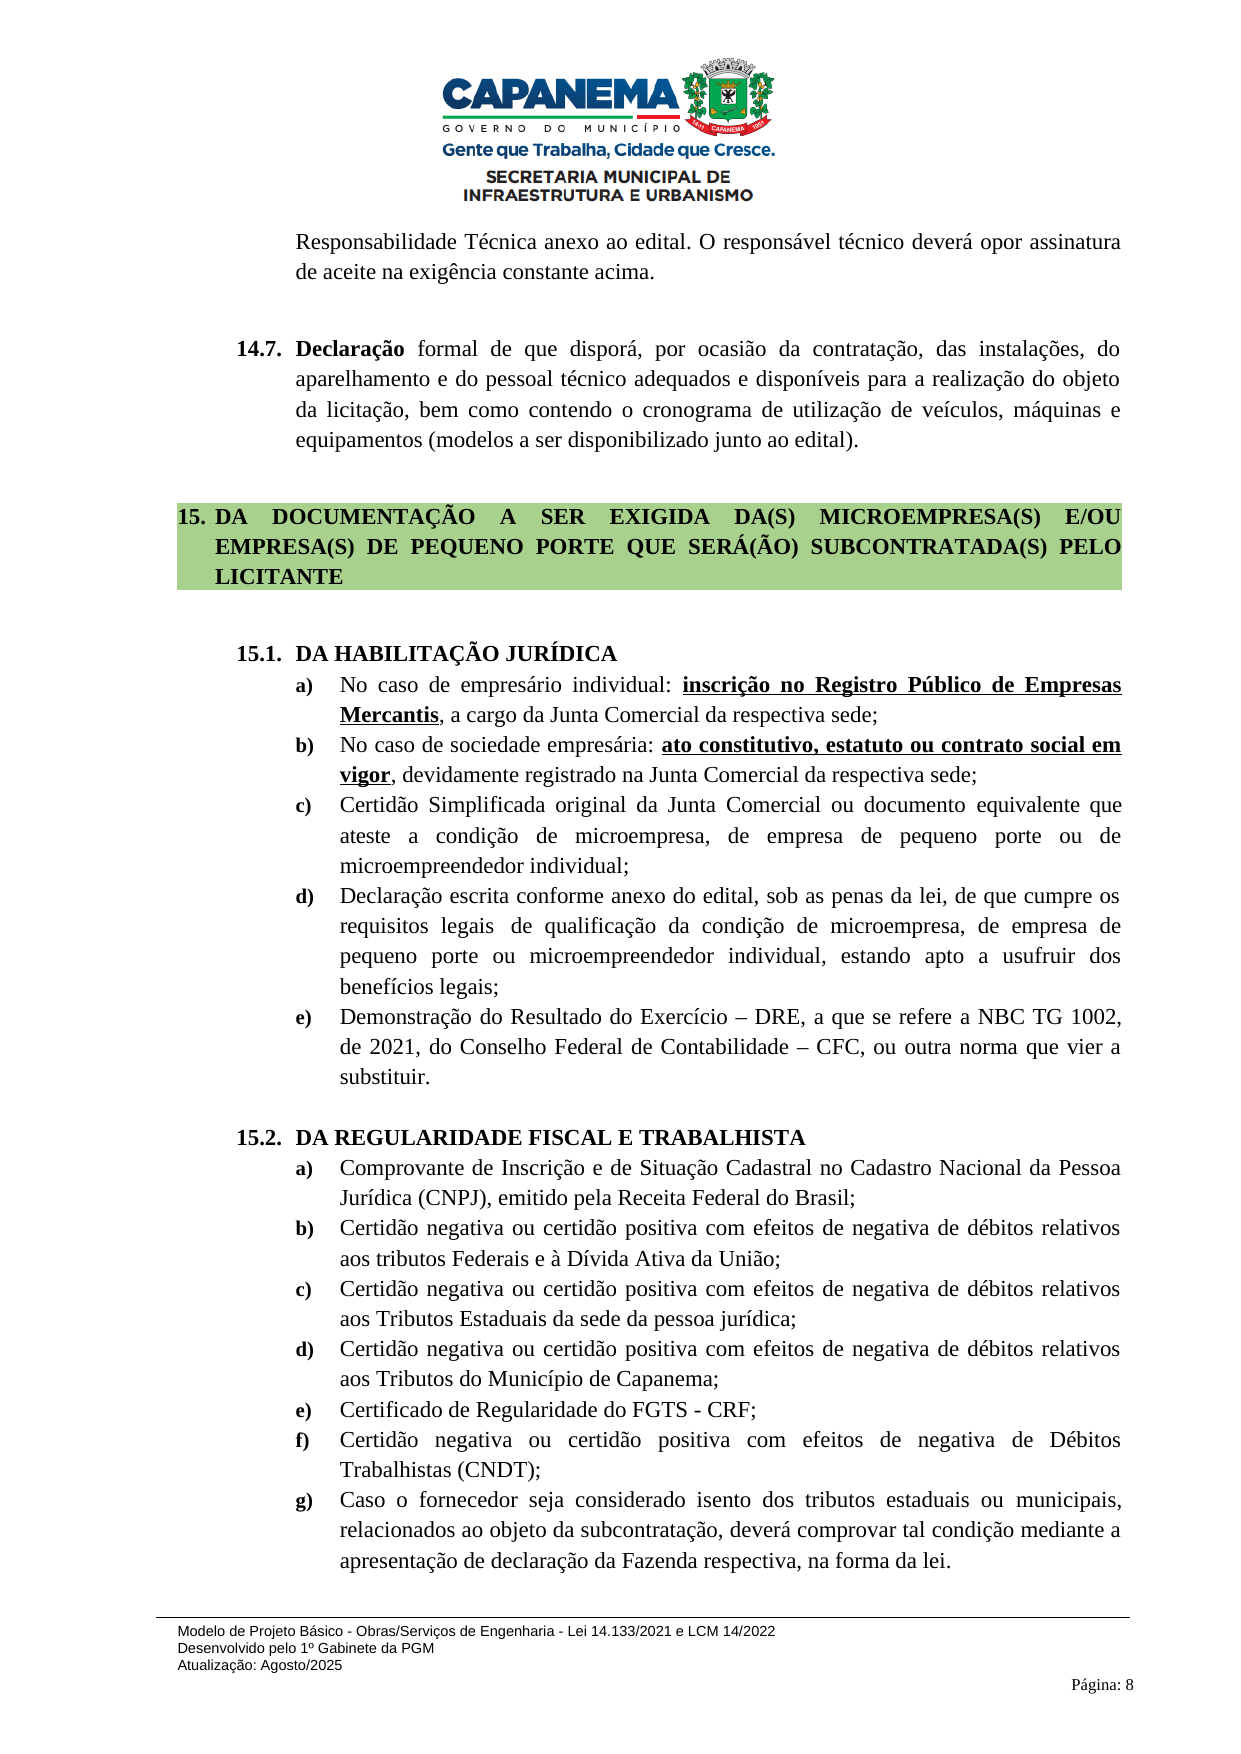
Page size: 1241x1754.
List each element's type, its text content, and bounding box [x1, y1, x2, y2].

list Declaração formal de que disporá, por ocasião da contratação, das instalações, do aparelhamento e do pessoal técnico adequados e disponíveis para a realização do objeto da licitação, bem como contendo o cronograma de utilização de veículos, máquinas e equipamentos (modelos a ser disponibilizado junto ao edital). [236, 426, 1122, 543]
picture [406, 43, 834, 222]
list DA DOCUMENTAÇÃO A SER EXIGIDA DA(S) MICROEMPRESA(S) E/OU EMPRESA(S) DE PEQUENO PORTE QUE SERÁ(ÃO) SUBCONTRATADA(S) PELO LICITANTE [177, 593, 1122, 680]
list Certidão negativa ou certidão positiva com efeitos de negativa de débitos relativos aos Tributos do Município de Capanema; [295, 1442, 1122, 1499]
list Certificado de Regularidade do FGTS - CRF; [295, 1503, 1122, 1529]
list No caso de empresário individual: inscrição no Registro Público de Empresas Mercantis, a cargo da Junta Comercial da respectiva sede; [295, 761, 1122, 818]
list Certidão negativa ou certidão positiva com efeitos de negativa de débitos relativos aos tributos Federais e à Dívida Ativa da União; [295, 1322, 1122, 1378]
list Certidão negativa ou certidão positiva com efeitos de negativa de débitos relativos aos Tributos Estaduais da sede da pessoa jurídica; [295, 1382, 1122, 1439]
list DA REGULARIDADE FISCAL E TRABALHISTA [236, 1231, 1122, 1257]
list Certidão Simplificada original da Junta Comercial ou documento equivalente que ateste a condição de microempresa, de empresa de pequeno porte ou de microempreendedor individual; [295, 882, 1122, 969]
list Indicação do Responsável Técnico ou da Equipe de Profissionais Responsáveis Técnicos que participarão da construção da obra, conforme modelo de Declaração de Responsabilidade Técnica anexo ao edital. O responsável técnico deverá opor assinatura de aceite na exigência constante acima. [236, 258, 1122, 375]
list Declaração escrita conforme anexo do edital, sob as penas da lei, de que cumpre os requisitos legais de qualificação da condição de microempresa, de empresa de pequeno porte ou microempreendedor individual, estando apto a usufruir dos benefícios legais; [295, 973, 1122, 1090]
list Comprovante de Inscrição e de Situação Cadastral no Cadastro Nacional da Pessoa Jurídica (CNPJ), emitido pela Receita Federal do Brasil; [295, 1261, 1122, 1318]
list DA HABILITAÇÃO JURÍDICA [236, 731, 1122, 757]
list No caso de sociedade empresária: ato constitutivo, estatuto ou contrato social em vigor, devidamente registrado na Junta Comercial da respectiva sede; [295, 822, 1122, 878]
list Certidão negativa ou certidão positiva com efeitos de negativa de Débitos Trabalhistas (CNDT); [295, 1533, 1122, 1590]
list Demonstração do Resultado do Exercício – DRE, a que se refere a NBC TG 1002, de 2021, do Conselho Federal de Contabilidade – CFC, ou outra norma que vier a substituir. [295, 1093, 1122, 1180]
